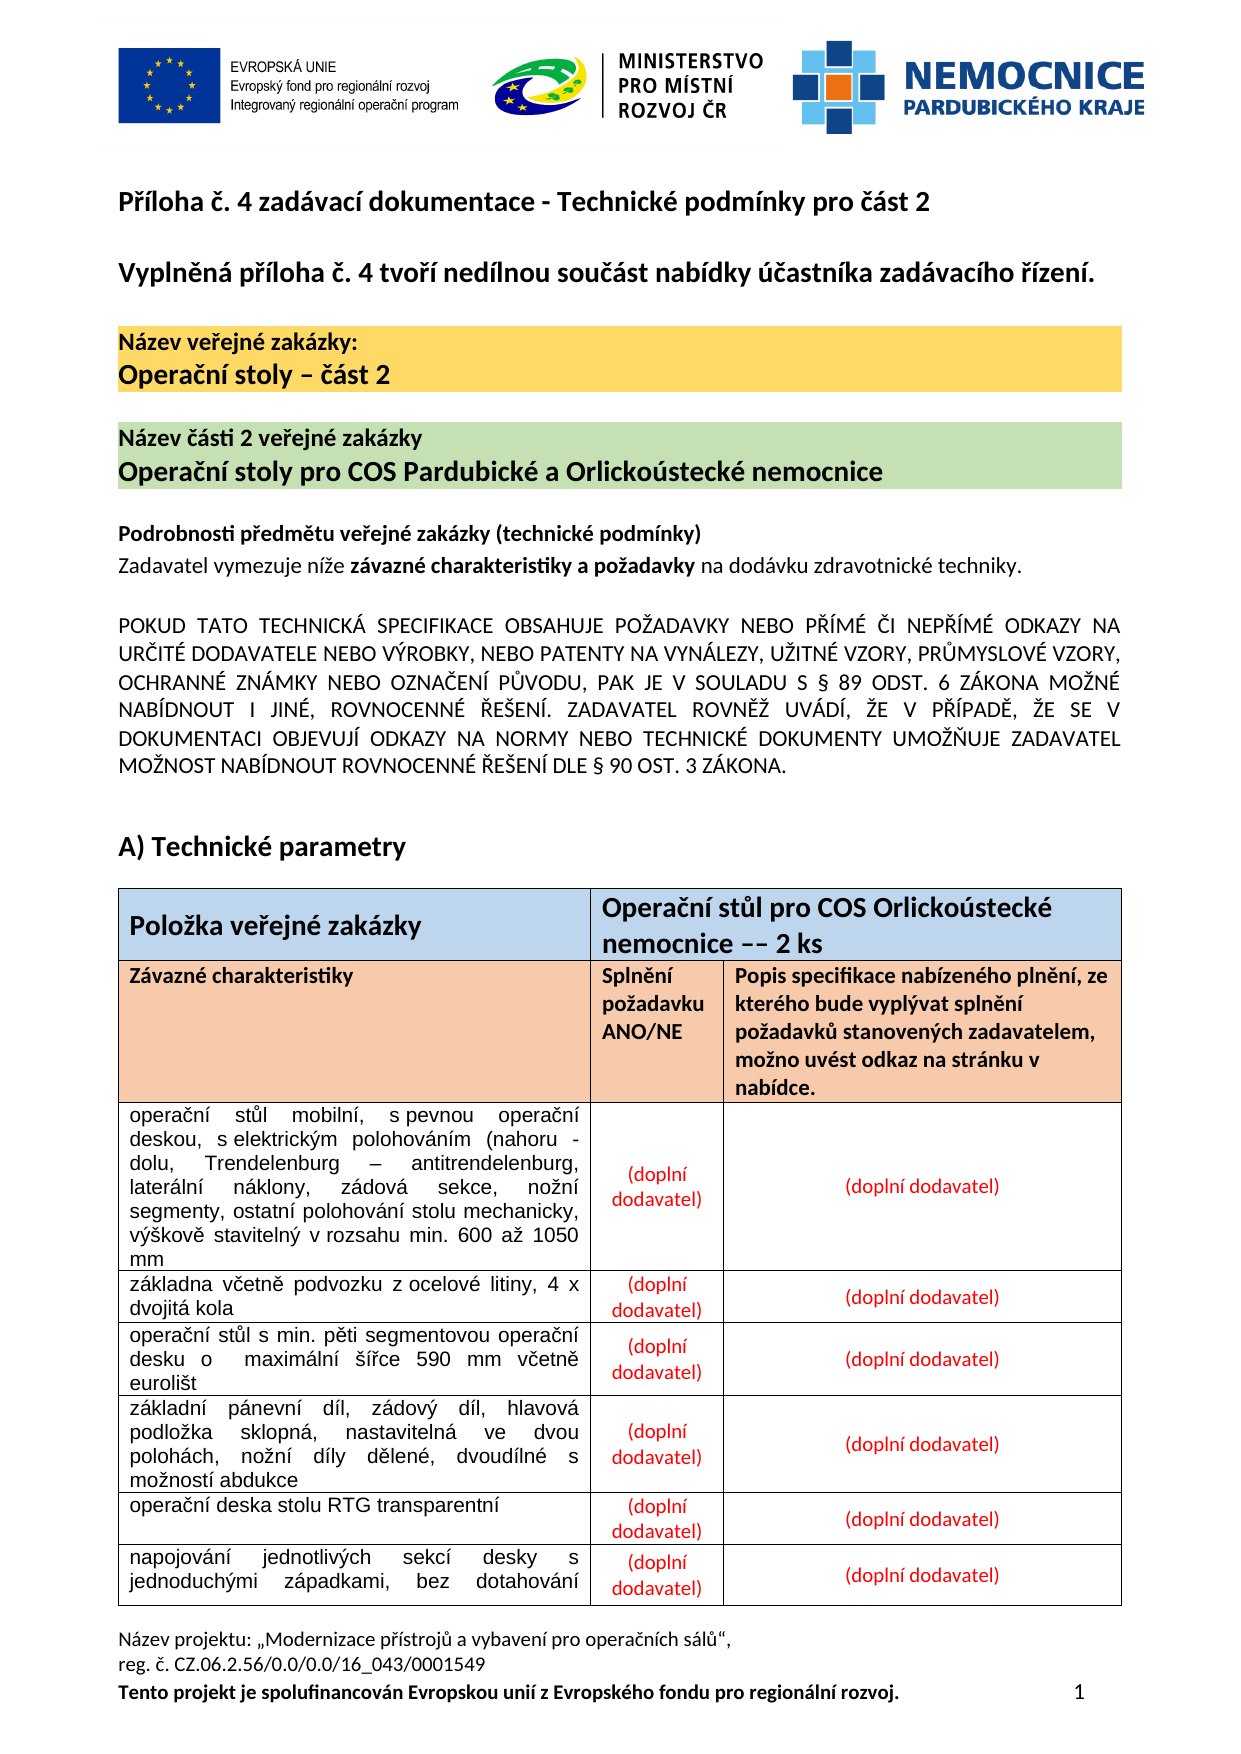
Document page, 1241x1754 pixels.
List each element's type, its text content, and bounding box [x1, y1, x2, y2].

table_cell (doplní dodavatel) [591, 1323, 723, 1395]
subtitle Operační stoly pro COS Pardubické a Orlickoústecké nemocnice [118, 453, 1122, 489]
table_cell (doplní dodavatel) [724, 1545, 1121, 1605]
table_cell (doplní dodavatel) [724, 1493, 1121, 1544]
table_cell (doplní dodavatel) [724, 1271, 1121, 1322]
text POKUD TATO TECHNICKÁ SPECIFIKACE OBSAHUJE POŽADAVKY NEBO PŘÍMÉ ČI NEPŘÍMÉ ODKAZY NA URČITÉ DODAVATELE NEBO VÝROBKY, NEBO PATENTY NA VYNÁLEZY, UŽITNÉ VZORY, PRŮMYSLOVÉ VZORY, OCHRANNÉ ZNÁMKY NEBO OZNAČENÍ PŮVODU, PAK JE V SOULADU S § 89 ODST. 6 ZÁKONA MOŽNÉ NABÍDNOUT I JINÉ, ROVNOCENNÉ ŘEŠENÍ. ZADAVATEL ROVNĚŽ UVÁDÍ, ŽE V PŘÍPADĚ, ŽE SE V DOKUMENTACI OBJEVUJÍ ODKAZY NA NORMY NEBO TECHNICKÉ DOKUMENTY UMOŽŇUJE ZADAVATEL MOŽNOST NABÍDNOUT ROVNOCENNÉ ŘEŠENÍ DLE § 90 OST. 3 ZÁKONA. [118, 612, 1122, 780]
text Podrobnosti předmětu veřejné zakázky (technické podmínky) [118, 519, 1122, 547]
table_cell (doplní dodavatel) [724, 1323, 1121, 1395]
text Příloha č. 4 zadávací dokumentace - Technické podmínky pro část 2 [118, 183, 1122, 219]
text Název veřejné zakázky: [118, 326, 1122, 356]
text Vyplněná příloha č. 4 tvoří nedílnou součást nabídky účastníka zadávacího řízení. [118, 254, 1122, 290]
text Zadavatel vymezuje níže závazné charakteristiky a požadavky na dodávku zdravotnické techniky. [118, 551, 1122, 579]
table_cell operační stůl s min. pěti segmentovou operační desku o maximální šířce 590 mm včetně eurolišt [119, 1323, 590, 1395]
table_cell (doplní dodavatel) [724, 1396, 1121, 1492]
table_cell Splnění požadavku ANO/NE [591, 961, 723, 1102]
table_cell (doplní dodavatel) [591, 1103, 723, 1270]
table_cell (doplní dodavatel) [591, 1271, 723, 1322]
table_header Položka veřejné zakázky [119, 889, 590, 960]
table_cell Popis specifikace nabízeného plnění, ze kterého bude vyplývat splnění požadavků stanovených zadavatelem, možno uvést odkaz na stránku v nabídce. [724, 961, 1121, 1102]
table_cell základní pánevní díl, zádový díl, hlavová podložka sklopná, nastavitelná ve dvou polohách, nožní díly dělené, dvoudílné s možností abdukce [119, 1396, 590, 1492]
table_cell (doplní dodavatel) [724, 1103, 1121, 1270]
table_cell (doplní dodavatel) [591, 1396, 723, 1492]
table_cell Závazné charakteristiky [119, 961, 590, 1102]
table_cell operační deska stolu RTG transparentní [119, 1493, 590, 1544]
picture [791, 39, 1145, 135]
table_cell základna včetně podvozku z ocelové litiny, 4 x dvojitá kola [119, 1271, 590, 1322]
table_cell operační stůl mobilní, s pevnou operační deskou, s elektrickým polohováním (nahoru - dolu, Trendelenburg – antitrendelenburg, laterální náklony, zádová sekce, nožní segmenty, ostatní polohování stolu mechanicky, výškově stavitelný v rozsahu min. 600 až 1050 mm [119, 1103, 590, 1270]
text Operační stoly – část 2 [118, 356, 1122, 392]
table_cell napojování jednotlivých sekcí desky s jednoduchými západkami, bez dotahování šrouby (vyjma položky hlavy) [119, 1545, 590, 1605]
picture [96, 22, 785, 148]
table_cell (doplní dodavatel) [591, 1493, 723, 1544]
table_cell (doplní dodavatel) [591, 1545, 723, 1605]
table_header Operační stůl pro COS Orlickoústecké nemocnice –– 2 ks [591, 889, 1121, 960]
subtitle Název části 2 veřejné zakázky [118, 422, 1122, 453]
subtitle A) Technické parametry [118, 828, 1122, 864]
